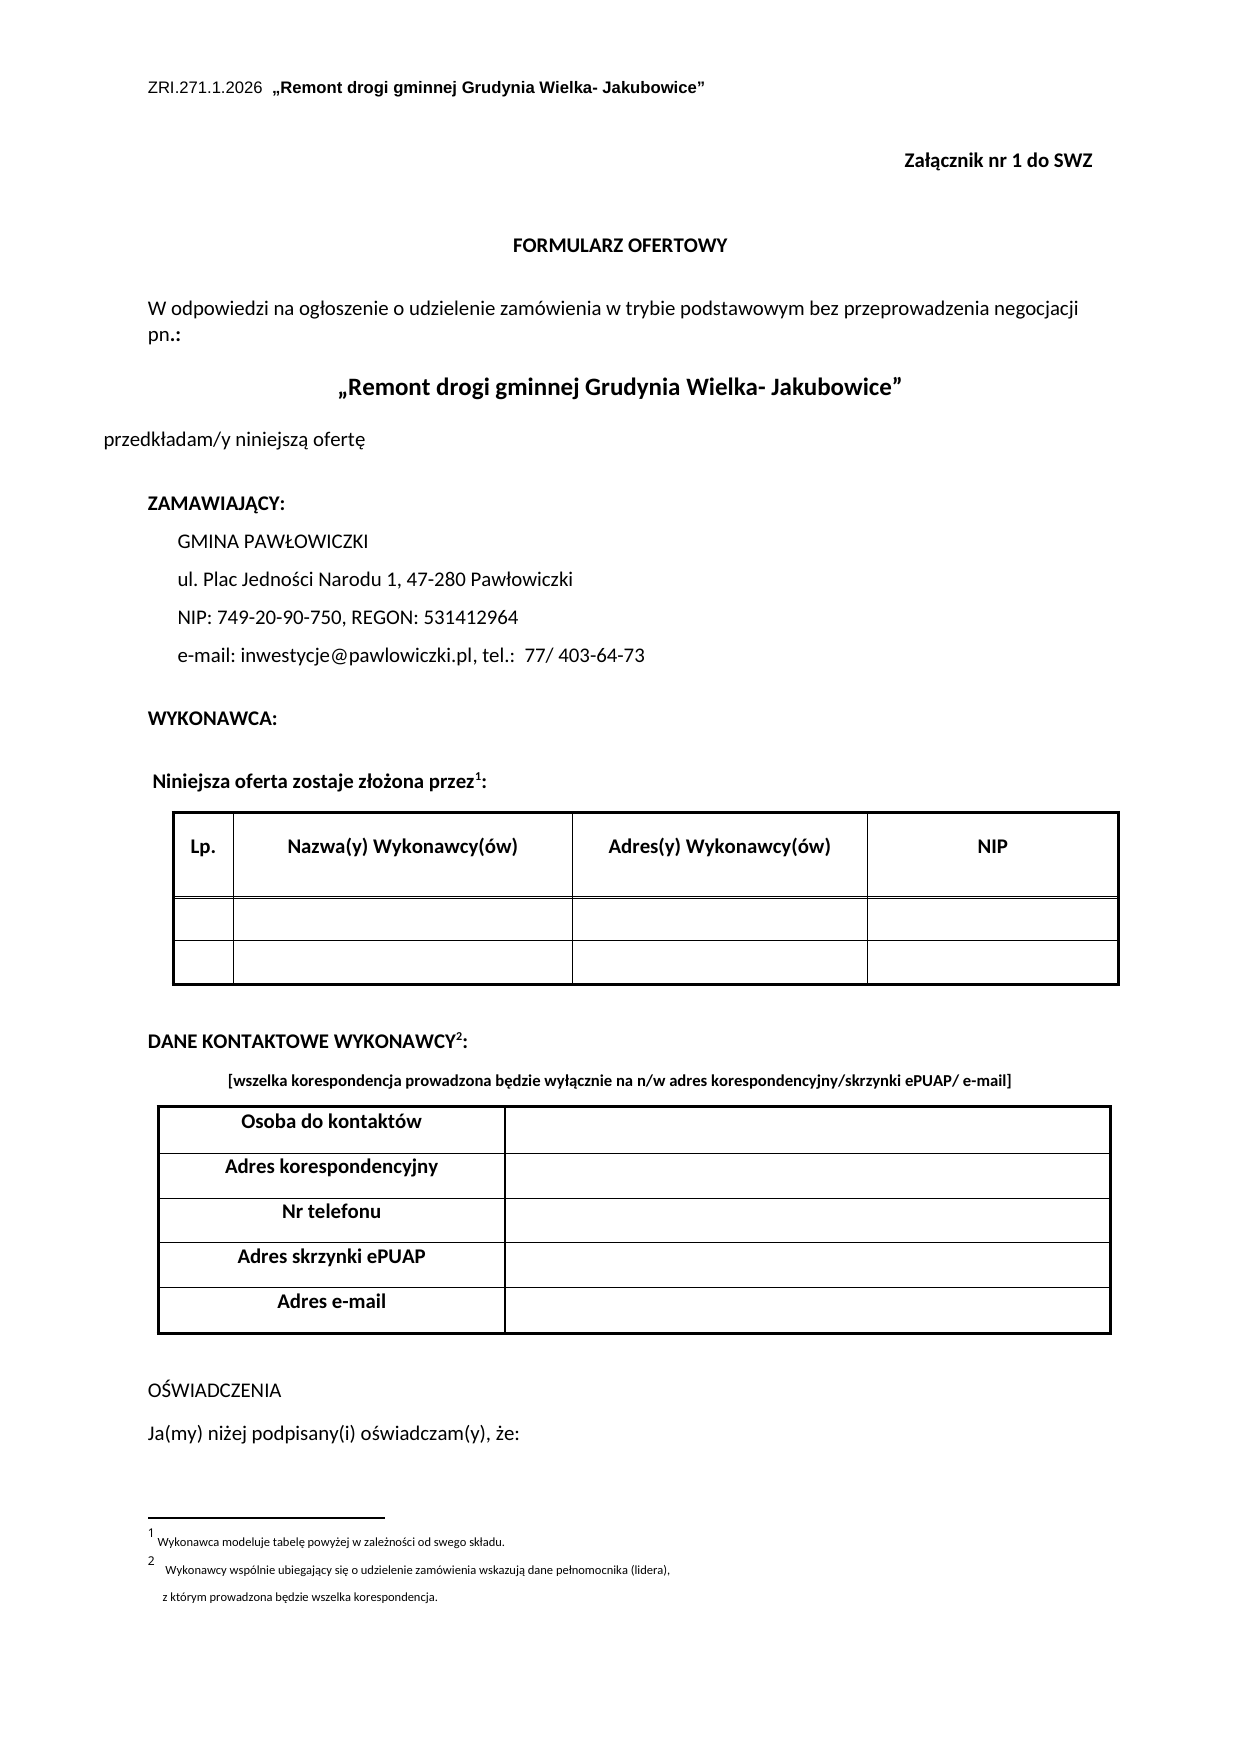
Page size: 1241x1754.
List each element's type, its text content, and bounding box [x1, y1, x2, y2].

text Gmina Pawłowiczki [177, 528, 1093, 553]
table_cell Nr telefonu [160, 1199, 504, 1242]
text Załącznik nr 1 do SWZ [148, 148, 1093, 173]
table_header [506, 1108, 1109, 1152]
text [wszelka korespondencja prowadzona będzie wyłącznie na n/w adres korespondencyjny/skrzynki ePUAP/ e-mail] [148, 1071, 1093, 1091]
text NIP: 749-20-90-750, REGON: 531412964 [177, 604, 1093, 629]
table_header Adres(y) Wykonawcy(ów) [573, 814, 867, 896]
text Ja(my) niżej podpisany(i) oświadczam(y), że: [148, 1420, 1093, 1445]
table_cell [506, 1288, 1109, 1332]
table_cell [506, 1199, 1109, 1242]
table_cell [234, 941, 572, 983]
text OŚWIADCZENIA [148, 1377, 1093, 1403]
table_header NIP [868, 814, 1117, 896]
text e-mail: inwestycje@pawlowiczki.pl, tel.: 77/ 403-64-73 [177, 642, 1093, 668]
text Niniejsza oferta zostaje złożona przez: [148, 768, 1093, 794]
text „Remont drogi gminnej Grudynia Wielka- Jakubowice” [148, 371, 1093, 402]
table_cell [175, 899, 233, 940]
text W odpowiedzi na ogłoszenie o udzielenie zamówienia w trybie podstawowym bez przeprowadzenia negocjacji pn.: [148, 295, 1093, 346]
table_cell [506, 1154, 1109, 1197]
table_cell [868, 899, 1117, 940]
table_header Osoba do kontaktów [160, 1108, 504, 1152]
table_cell Adres e-mail [160, 1288, 504, 1332]
text ul. Plac Jedności Narodu 1, 47-280 Pawłowiczki [177, 566, 1093, 591]
table_header Lp. [175, 814, 233, 896]
text przedkładam/y niniejszą ofertę [103, 427, 1093, 452]
table_cell [175, 941, 233, 983]
text WYKONAWCA: [148, 705, 1093, 731]
table_cell Adres korespondencyjny [160, 1154, 504, 1197]
table_cell [234, 899, 572, 940]
text FORMULARZ OFERTOWY [148, 232, 1093, 258]
table_header Nazwa(y) Wykonawcy(ów) [234, 814, 572, 896]
table_cell [573, 941, 867, 983]
table_cell [506, 1243, 1109, 1287]
table_cell [573, 899, 867, 940]
table_cell [868, 941, 1117, 983]
text DANE KONTAKTOWE WYKONAWCY: [148, 1028, 1093, 1054]
table_cell Adres skrzynki ePUAP [160, 1243, 504, 1287]
text ZAMAWIAJĄCY: [148, 490, 1093, 515]
